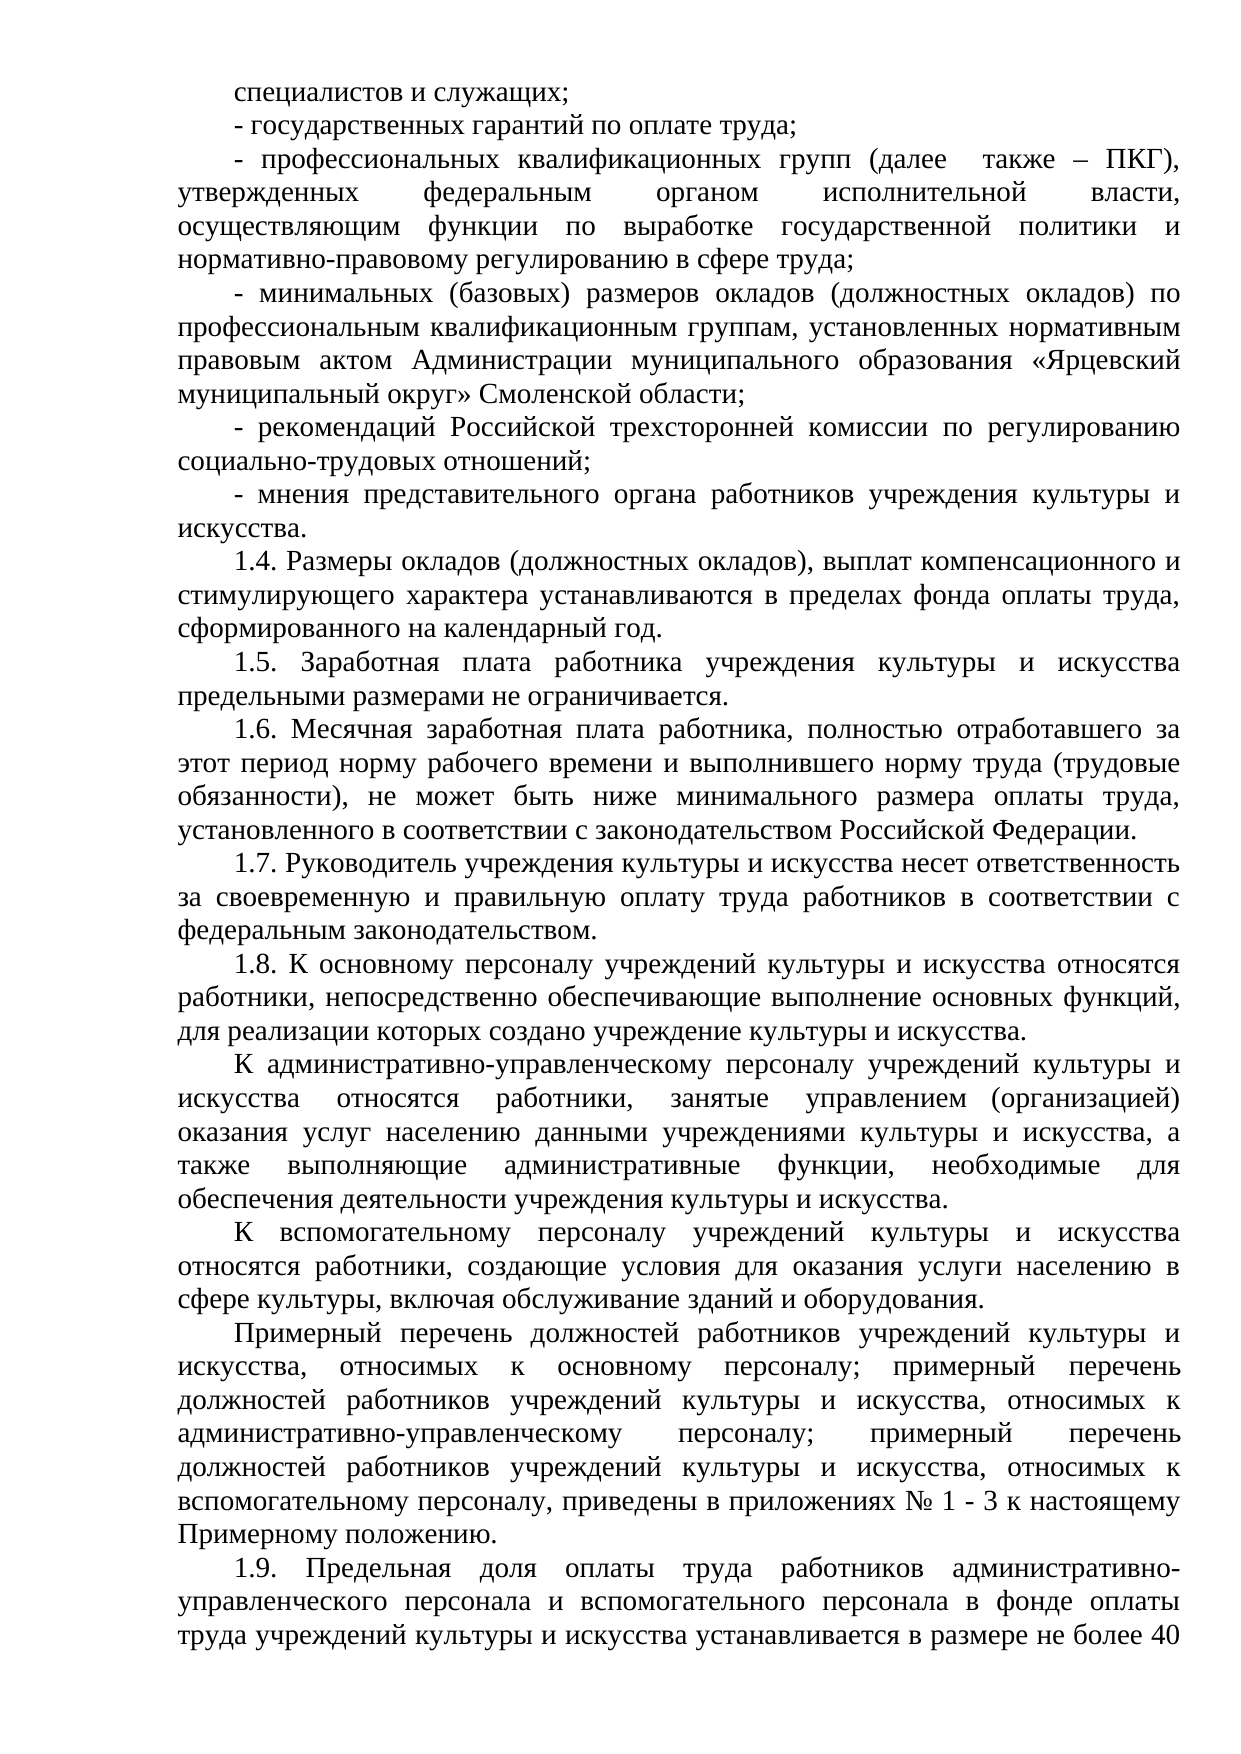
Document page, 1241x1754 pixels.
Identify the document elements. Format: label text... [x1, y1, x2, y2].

text К административно-управленческому персоналу учреждений культуры и искусства относятся работники, занятые управлением (организацией) оказания услуг населению данными учреждениями культуры и искусства, а также выполняющие административные функции, необходимые для обеспечения деятельности учреждения культуры и искусства. [177, 1047, 1181, 1214]
text - рекомендаций Российской трехсторонней комиссии по регулированию социально-трудовых отношений; [177, 409, 1181, 476]
text 1.6. Месячная заработная плата работника, полностью отработавшего за этот период норму рабочего времени и выполнившего норму труда (трудовые обязанности), не может быть ниже минимального размера оплаты труда, установленного в соответствии с законодательством Российской Федерации. [177, 711, 1181, 845]
text 1.5. Заработная плата работника учреждения культуры и искусства предельными размерами не ограничивается. [177, 644, 1181, 711]
text - профессиональных квалификационных групп (далее также – ПКГ), утвержденных федеральным органом исполнительной власти, осуществляющим функции по выработке государственной политики и нормативно-правовому регулированию в сфере труда; [177, 141, 1181, 275]
text - мнения представительного органа работников учреждения культуры и искусства. [177, 476, 1181, 543]
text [177, 1550, 1181, 1650]
text 1.7. Руководитель учреждения культуры и искусства несет ответственность за своевременную и правильную оплату труда работников в соответствии с федеральным законодательством. [177, 845, 1181, 946]
text 1.8. К основному персоналу учреждений культуры и искусства относятся работники, непосредственно обеспечивающие выполнение основных функций, для реализации которых создано учреждение культуры и искусства. [177, 946, 1181, 1047]
text 1.4. Размеры окладов (должностных окладов), выплат компенсационного и стимулирующего характера устанавливаются в пределах фонда оплаты труда, сформированного на календарный год. [177, 543, 1181, 644]
text К вспомогательному персоналу учреждений культуры и искусства относятся работники, создающие условия для оказания услуги населению в сфере культуры, включая обслуживание зданий и оборудования. [177, 1214, 1181, 1315]
text Примерный перечень должностей работников учреждений культуры и искусства, относимых к основному персоналу; примерный перечень должностей работников учреждений культуры и искусства, относимых к административно-управленческому персоналу; примерный перечень должностей работников учреждений культуры и искусства, относимых к вспомогательному персоналу, приведены в приложениях № 1 - 3 к настоящему Примерному положению. [177, 1315, 1181, 1550]
text - государственных гарантий по оплате труда; [177, 107, 1181, 141]
text - минимальных (базовых) размеров окладов (должностных окладов) по профессиональным квалификационным группам, установленных нормативным правовым актом Администрации муниципального образования «Ярцевский муниципальный округ» Смоленской области; [177, 275, 1181, 409]
text специалистов и служащих; [177, 74, 1181, 107]
